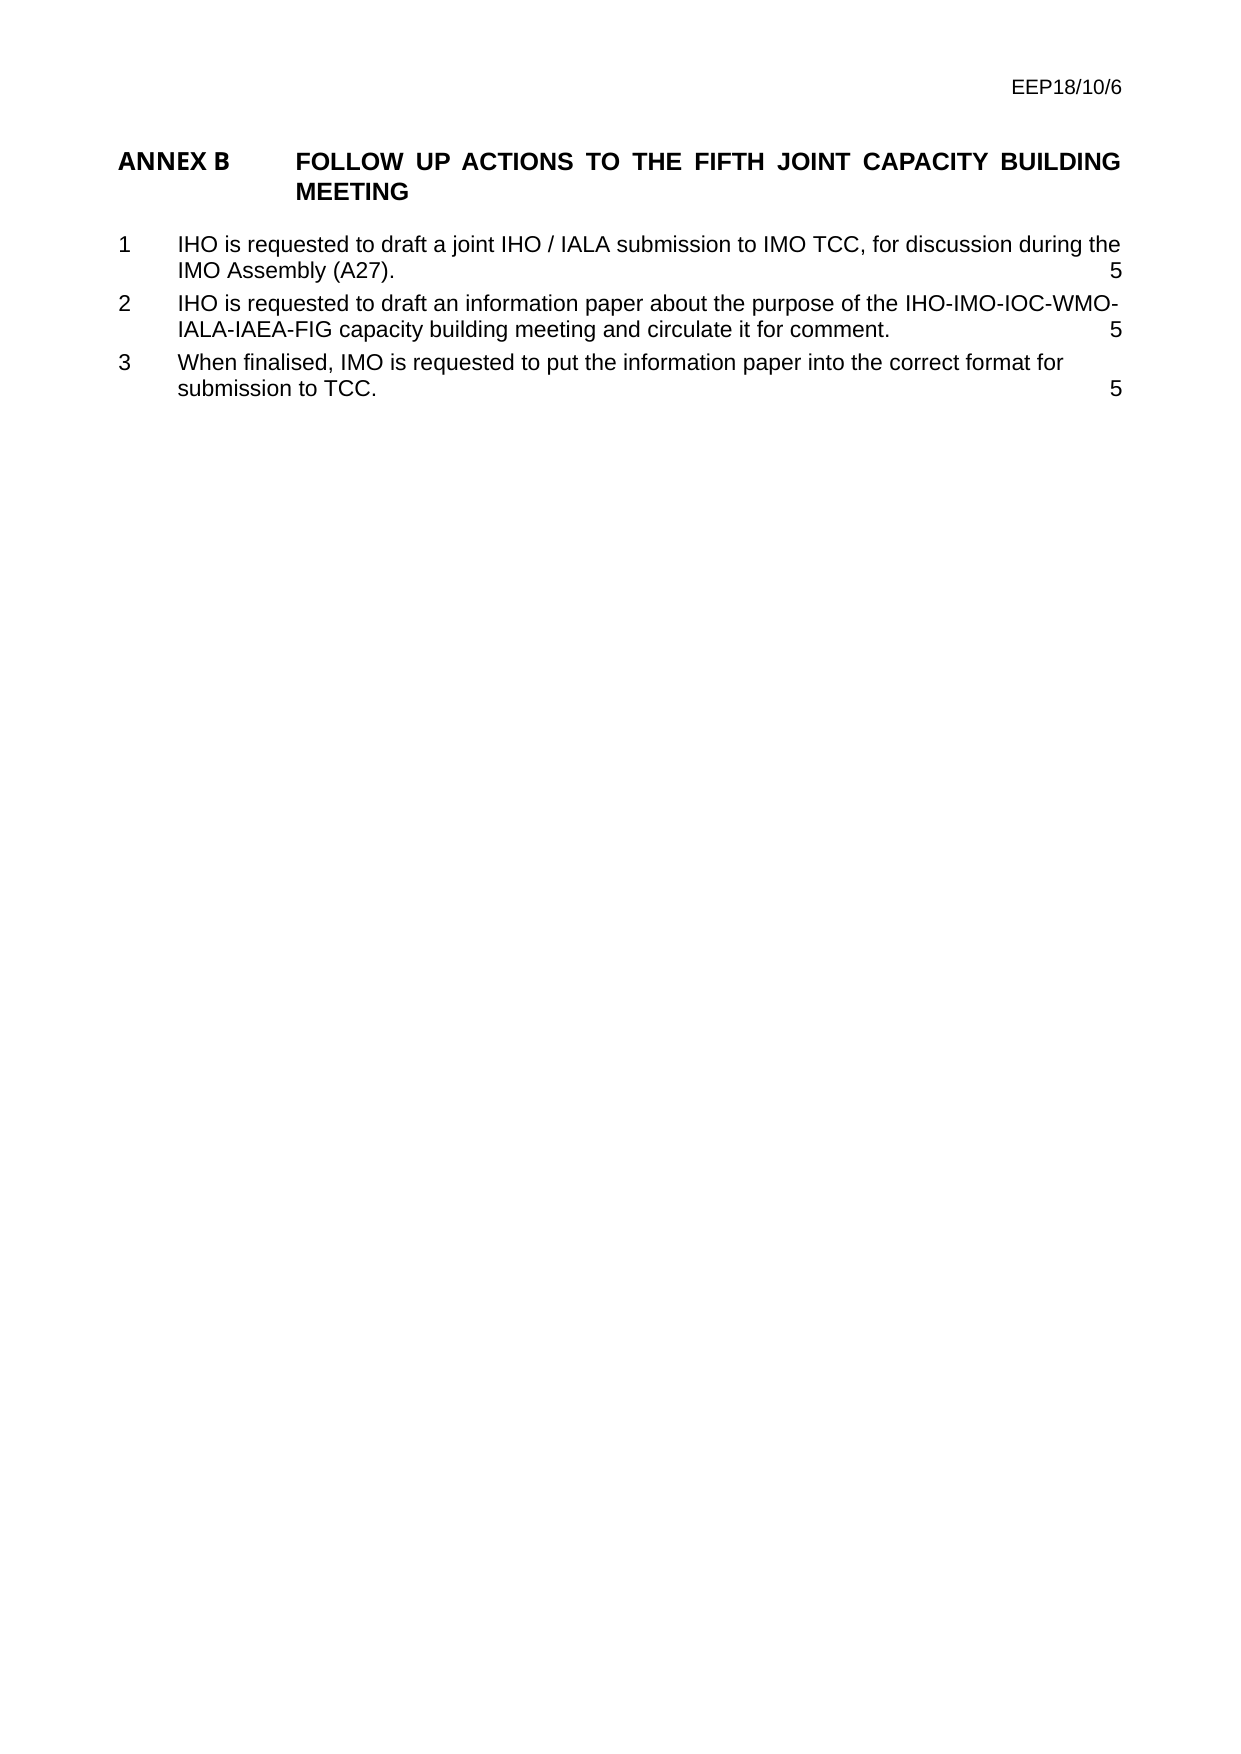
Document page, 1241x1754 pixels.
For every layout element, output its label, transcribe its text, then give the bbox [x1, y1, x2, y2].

text IHO is requested to draft an information paper about the purpose of the IHO-IMO-IOC-WMO-IALA-IAEA-FIG capacity building meeting and circulate it for comment. 5 [118, 290, 1122, 343]
text When finalised, IMO is requested to put the information paper into the correct format for submission to TCC. 5 [118, 349, 1122, 402]
text IHO is requested to draft a joint IHO / IALA submission to IMO TCC, for discussion during the IMO Assembly (A27). 5 [118, 231, 1122, 284]
text Follow up actions to the Fifth joint capacity building meeting [118, 143, 1122, 206]
